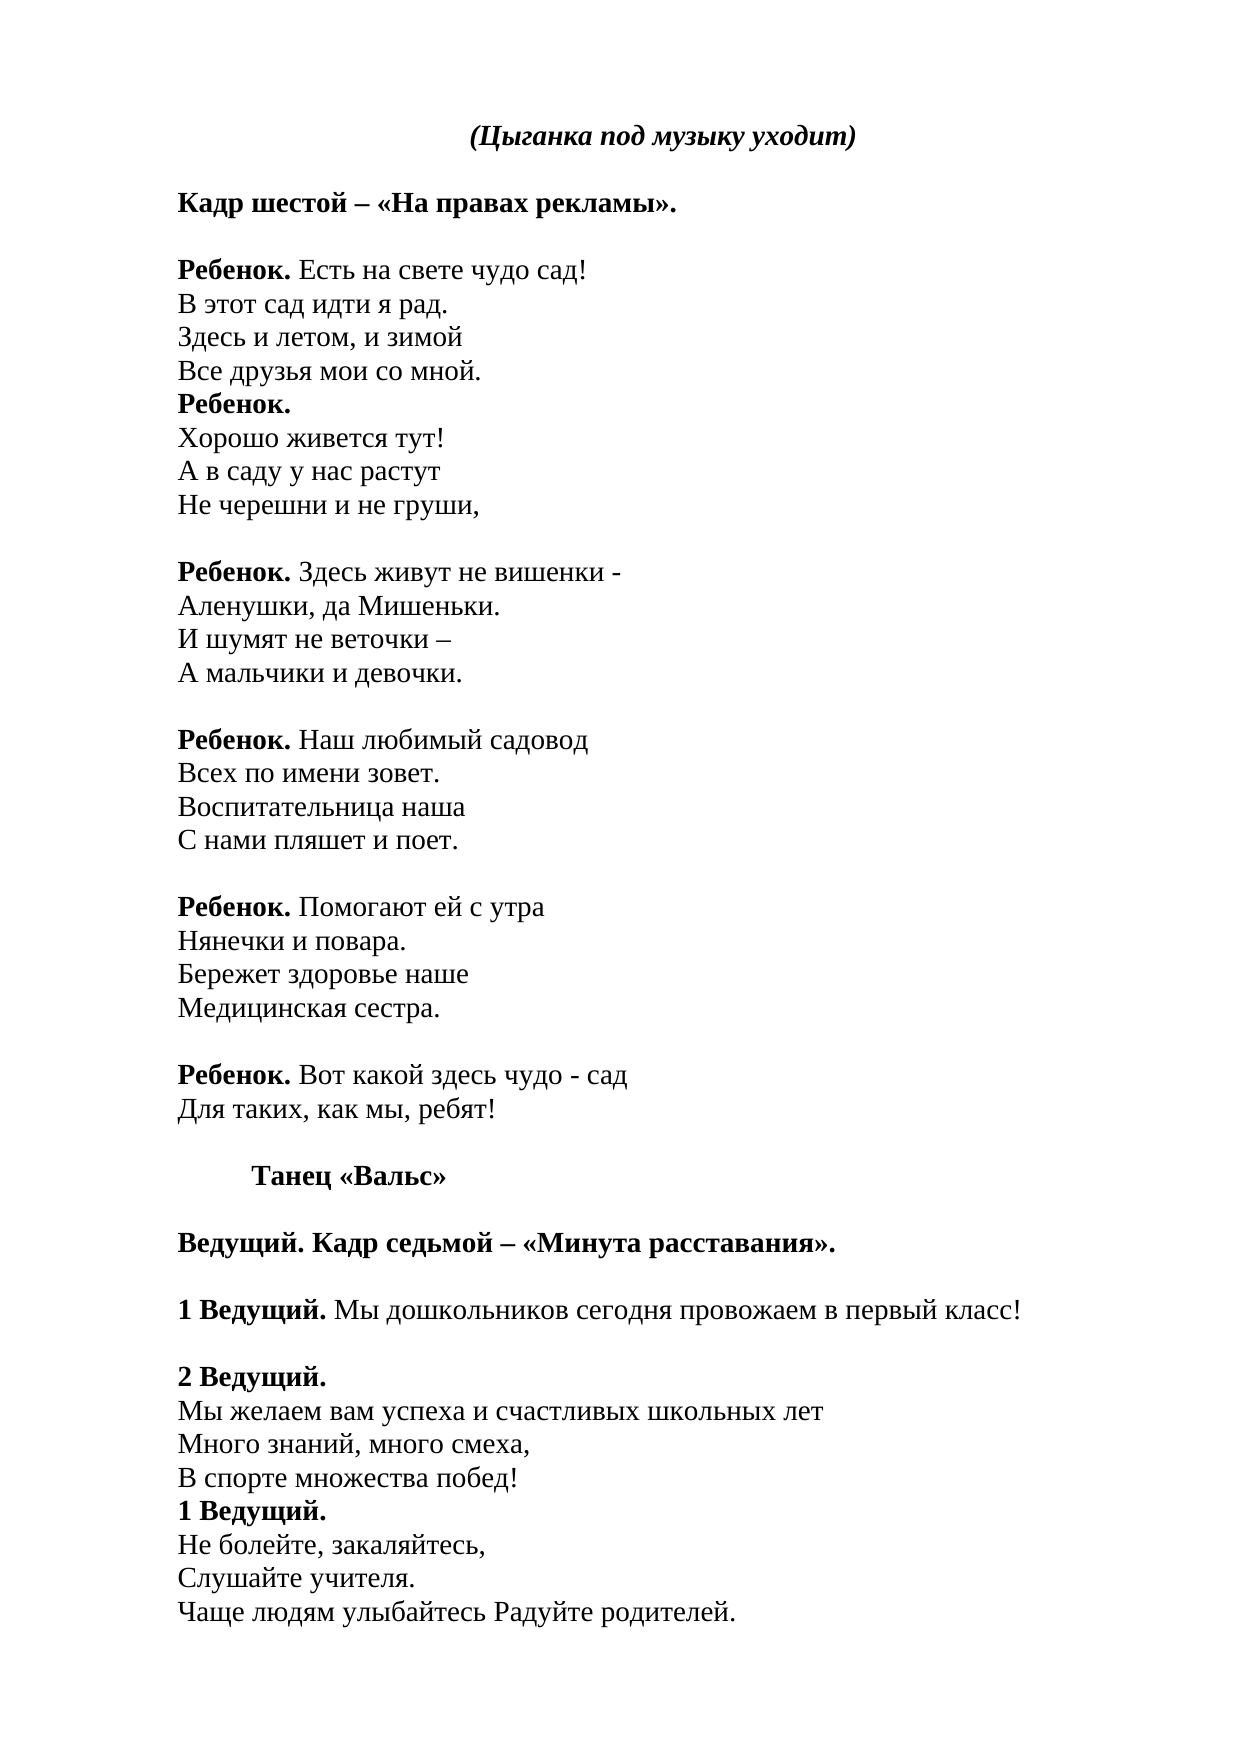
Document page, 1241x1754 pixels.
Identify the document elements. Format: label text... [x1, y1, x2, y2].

text В спорте множества побед! [177, 1460, 1152, 1493]
text Танец «Вальс» [177, 1158, 1152, 1191]
text И шумят не веточки – [177, 621, 1152, 655]
text Не болейте, закаляйтесь, [177, 1527, 1152, 1560]
text Медицинская сестра. [177, 990, 1152, 1024]
text Бережет здоровье наше [177, 957, 1152, 990]
text Чаще людям улыбайтесь Радуйте родителей. [177, 1594, 1152, 1627]
text Для таких, как мы, ребят! [177, 1091, 1152, 1124]
text Аленушки, да Мишеньки. [177, 588, 1152, 621]
text Всех по имени зовет. [177, 755, 1152, 789]
text А в саду у нас растут [177, 453, 1152, 487]
text Много знаний, много смеха, [177, 1426, 1152, 1460]
text Все друзья мои со мной. [177, 353, 1152, 386]
text С нами пляшет и поет. [177, 822, 1152, 856]
text Кадр шестой – «На правах рекламы». [177, 185, 1152, 219]
text В этот сад идти я рад. [177, 286, 1152, 319]
text Ребенок. Наш любимый садовод [177, 722, 1152, 755]
text Ребенок. Здесь живут не вишенки - [177, 554, 1152, 588]
text 1 Ведущий. Мы дошкольников сегодня провожаем в первый класс! [177, 1292, 1152, 1326]
text Ребенок. Вот какой здесь чудо - сад [177, 1057, 1152, 1091]
text А мальчики и девочки. [177, 655, 1152, 688]
text Ведущий. Кадр седьмой – «Минута расставания». [177, 1225, 1152, 1258]
text Здесь и летом, и зимой [177, 319, 1152, 353]
text Слушайте учителя. [177, 1560, 1152, 1594]
text 2 Ведущий. [177, 1359, 1152, 1393]
text Ребенок. Есть на свете чудо сад! [177, 252, 1152, 286]
text Ребенок. [177, 386, 1152, 420]
text Нянечки и повара. [177, 923, 1152, 957]
text Не черешни и не груши, [177, 487, 1152, 521]
text Хорошо живется тут! [177, 420, 1152, 453]
text Мы желаем вам успеха и счастливых школьных лет [177, 1393, 1152, 1426]
text Ребенок. Помогают ей с утра [177, 889, 1152, 923]
text 1 Ведущий. [177, 1493, 1152, 1527]
text Воспитательница наша [177, 789, 1152, 822]
text (Цыганка под музыку уходит) [177, 118, 1152, 152]
